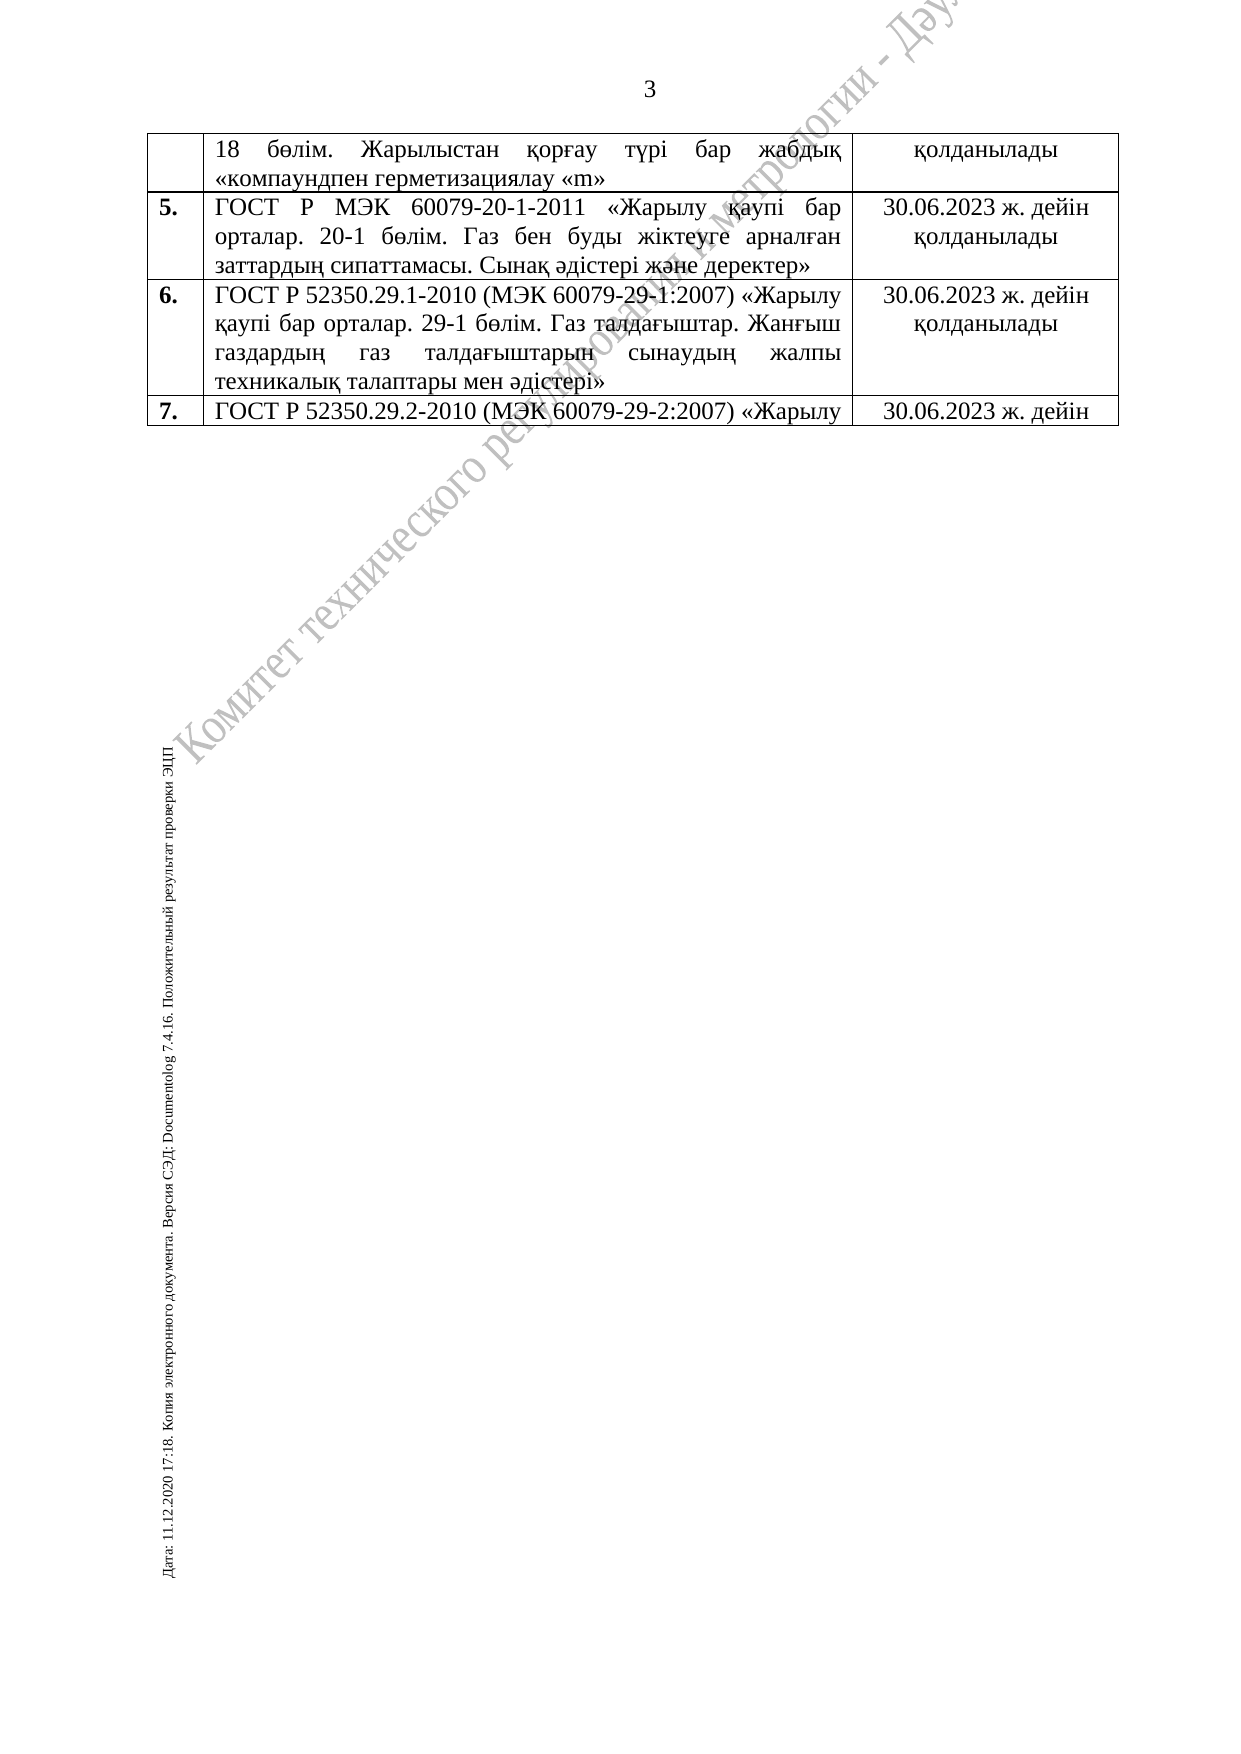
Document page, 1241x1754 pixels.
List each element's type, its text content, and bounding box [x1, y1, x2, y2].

table_cell ГОСТ Р МЭК 60079-20-1-2011 «Жарылу қаупі бар орталар. 20-1 бөлім. Газ бен буды жіктеуге арналған заттардың сипаттамасы. Сынақ әдістері және деректер» [204, 193, 852, 279]
table_cell ГОСТ Р МЭК 60079-18-2012 «Жарылу қаупі бар орталар. 18 бөлім. Жарылыстан қорғау түрі бар жабдық «компаундпен герметизациялау «m» [204, 134, 852, 191]
table_cell 30.06.2023 ж. дейін қолданылады [853, 396, 1118, 424]
table_cell ГОСТ Р 52350.29.1-2010 (МЭК 60079-29-1:2007) «Жарылу қаупі бар орталар. 29-1 бөлім. Газ талдағыштар. Жанғыш газдардың газ талдағыштарын сынаудың жалпы техникалық талаптары мен әдістері» [204, 280, 852, 395]
table_cell 30.06.2023 ж. дейін қолданылады [853, 280, 1118, 395]
table_cell [148, 280, 203, 395]
table_cell 30.06.2023 ж. дейін қолданылады [853, 134, 1118, 191]
table_cell [148, 396, 203, 424]
table_cell [148, 193, 203, 279]
table_cell ГОСТ Р 52350.29.2-2010 (МЭК 60079-29-2:2007) «Жарылу қаупі бар орталар. 29-2 бөлім. Газ талдағыштар. Жанғыш газдар мен оттегінің газ талдағыштарын таңдауға, монтаждауға, қолдануға және оларға техникалық қызмет көрсетуге қойылатын талаптар» [204, 396, 852, 424]
table_cell 30.06.2023 ж. дейін қолданылады [853, 193, 1118, 279]
table_cell [148, 134, 203, 191]
